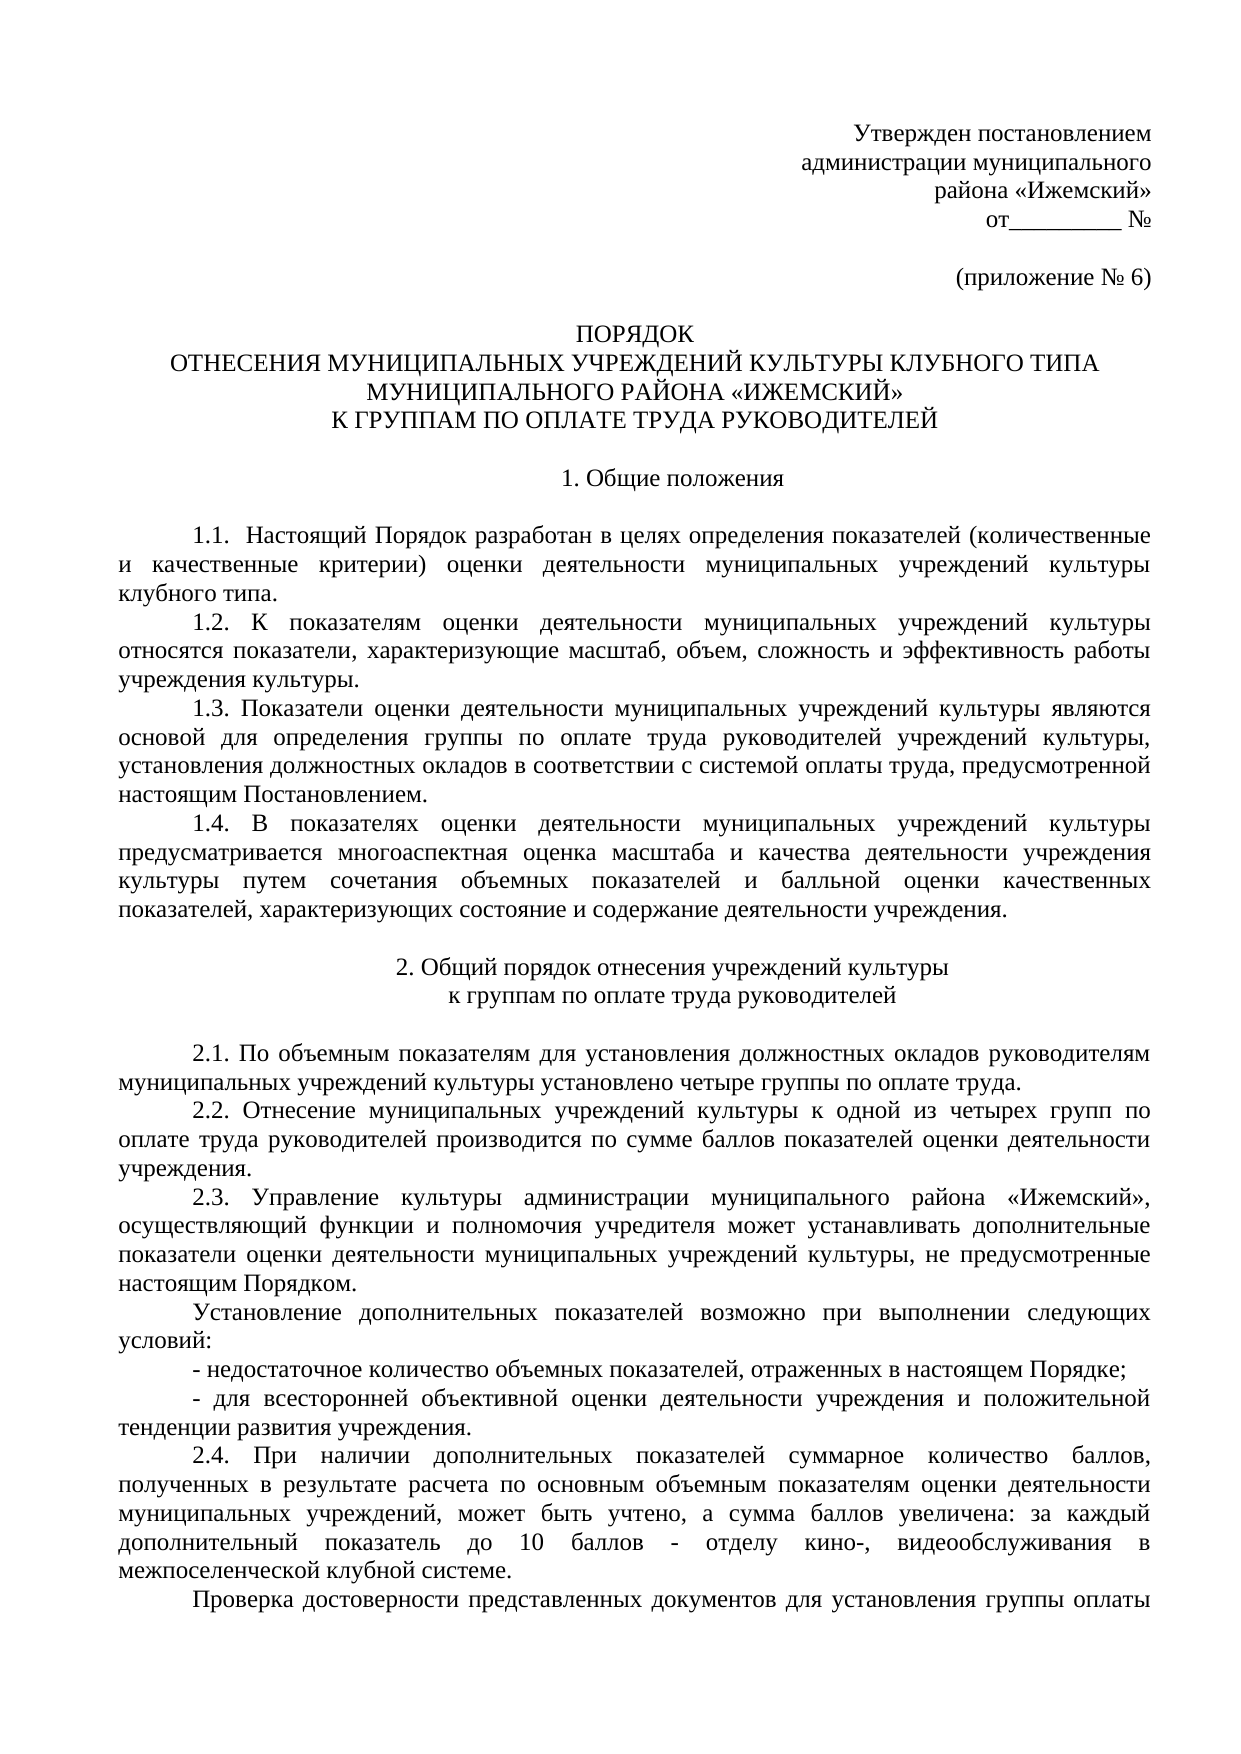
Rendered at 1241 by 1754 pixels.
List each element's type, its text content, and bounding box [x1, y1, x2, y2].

text 2.4. При наличии дополнительных показателей суммарное количество баллов, полученных в результате расчета по основным объемным показателям оценки деятельности муниципальных учреждений, может быть учтено, а сумма баллов увеличена: за каждый дополнительный показатель до 10 баллов - отделу кино-, видеообслуживания в межпоселенческой клубной системе. [118, 1441, 1152, 1584]
text Утвержден постановлением [118, 118, 1152, 147]
text администрации муниципального [118, 147, 1152, 176]
text Установление дополнительных показателей возможно при выполнении следующих условий: [118, 1297, 1152, 1354]
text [118, 1584, 1152, 1613]
text района «Ижемский» [118, 176, 1152, 204]
text к группам по оплате труда руководителей [118, 981, 1152, 1009]
text от_________ № [118, 204, 1152, 233]
text 2.1. По объемным показателям для установления должностных окладов руководителям муниципальных учреждений культуры установлено четыре группы по оплате труда. [118, 1038, 1152, 1096]
text 1.4. В показателях оценки деятельности муниципальных учреждений культуры предусматривается многоаспектная оценка масштаба и качества деятельности учреждения культуры путем сочетания объемных показателей и балльной оценки качественных показателей, характеризующих состояние и содержание деятельности учреждения. [118, 808, 1152, 923]
text 1.3. Показатели оценки деятельности муниципальных учреждений культуры являются основой для определения группы по оплате труда руководителей учреждений культуры, установления должностных окладов в соответствии с системой оплаты труда, предусмотренной настоящим Постановлением. [118, 693, 1152, 808]
text - для всесторонней объективной оценки деятельности учреждения и положительной тенденции развития учреждения. [118, 1383, 1152, 1441]
text 2.3. Управление культуры администрации муниципального района «Ижемский», осуществляющий функции и полномочия учредителя может устанавливать дополнительные показатели оценки деятельности муниципальных учреждений культуры, не предусмотренные настоящим Порядком. [118, 1182, 1152, 1297]
text 2.2. Отнесение муниципальных учреждений культуры к одной из четырех групп по оплате труда руководителей производится по сумме баллов показателей оценки деятельности учреждения. [118, 1096, 1152, 1182]
text 1.1. Настоящий Порядок разработан в целях определения показателей (количественные и качественные критерии) оценки деятельности муниципальных учреждений культуры клубного типа. [118, 521, 1152, 607]
text 1.2. К показателям оценки деятельности муниципальных учреждений культуры относятся показатели, характеризующие масштаб, объем, сложность и эффективность работы учреждения культуры. [118, 607, 1152, 693]
text (приложение № 6) [118, 262, 1152, 291]
text 2. Общий порядок отнесения учреждений культуры [118, 952, 1152, 981]
title К ГРУППАМ ПО ОПЛАТЕ ТРУДА РУКОВОДИТЕЛЕЙ [118, 406, 1152, 434]
title ОТНЕСЕНИЯ МУНИЦИПАЛЬНЫХ УЧРЕЖДЕНИЙ КУЛЬТУРЫ КЛУБНОГО ТИПА [118, 348, 1152, 377]
text - недостаточное количество объемных показателей, отраженных в настоящем Порядке; [118, 1354, 1152, 1383]
title ПОРЯДОК [118, 319, 1152, 348]
title МУНИЦИПАЛЬНОГО РАЙОНА «ИЖЕМСКИЙ» [118, 377, 1152, 406]
text 1. Общие положения [118, 463, 1152, 492]
